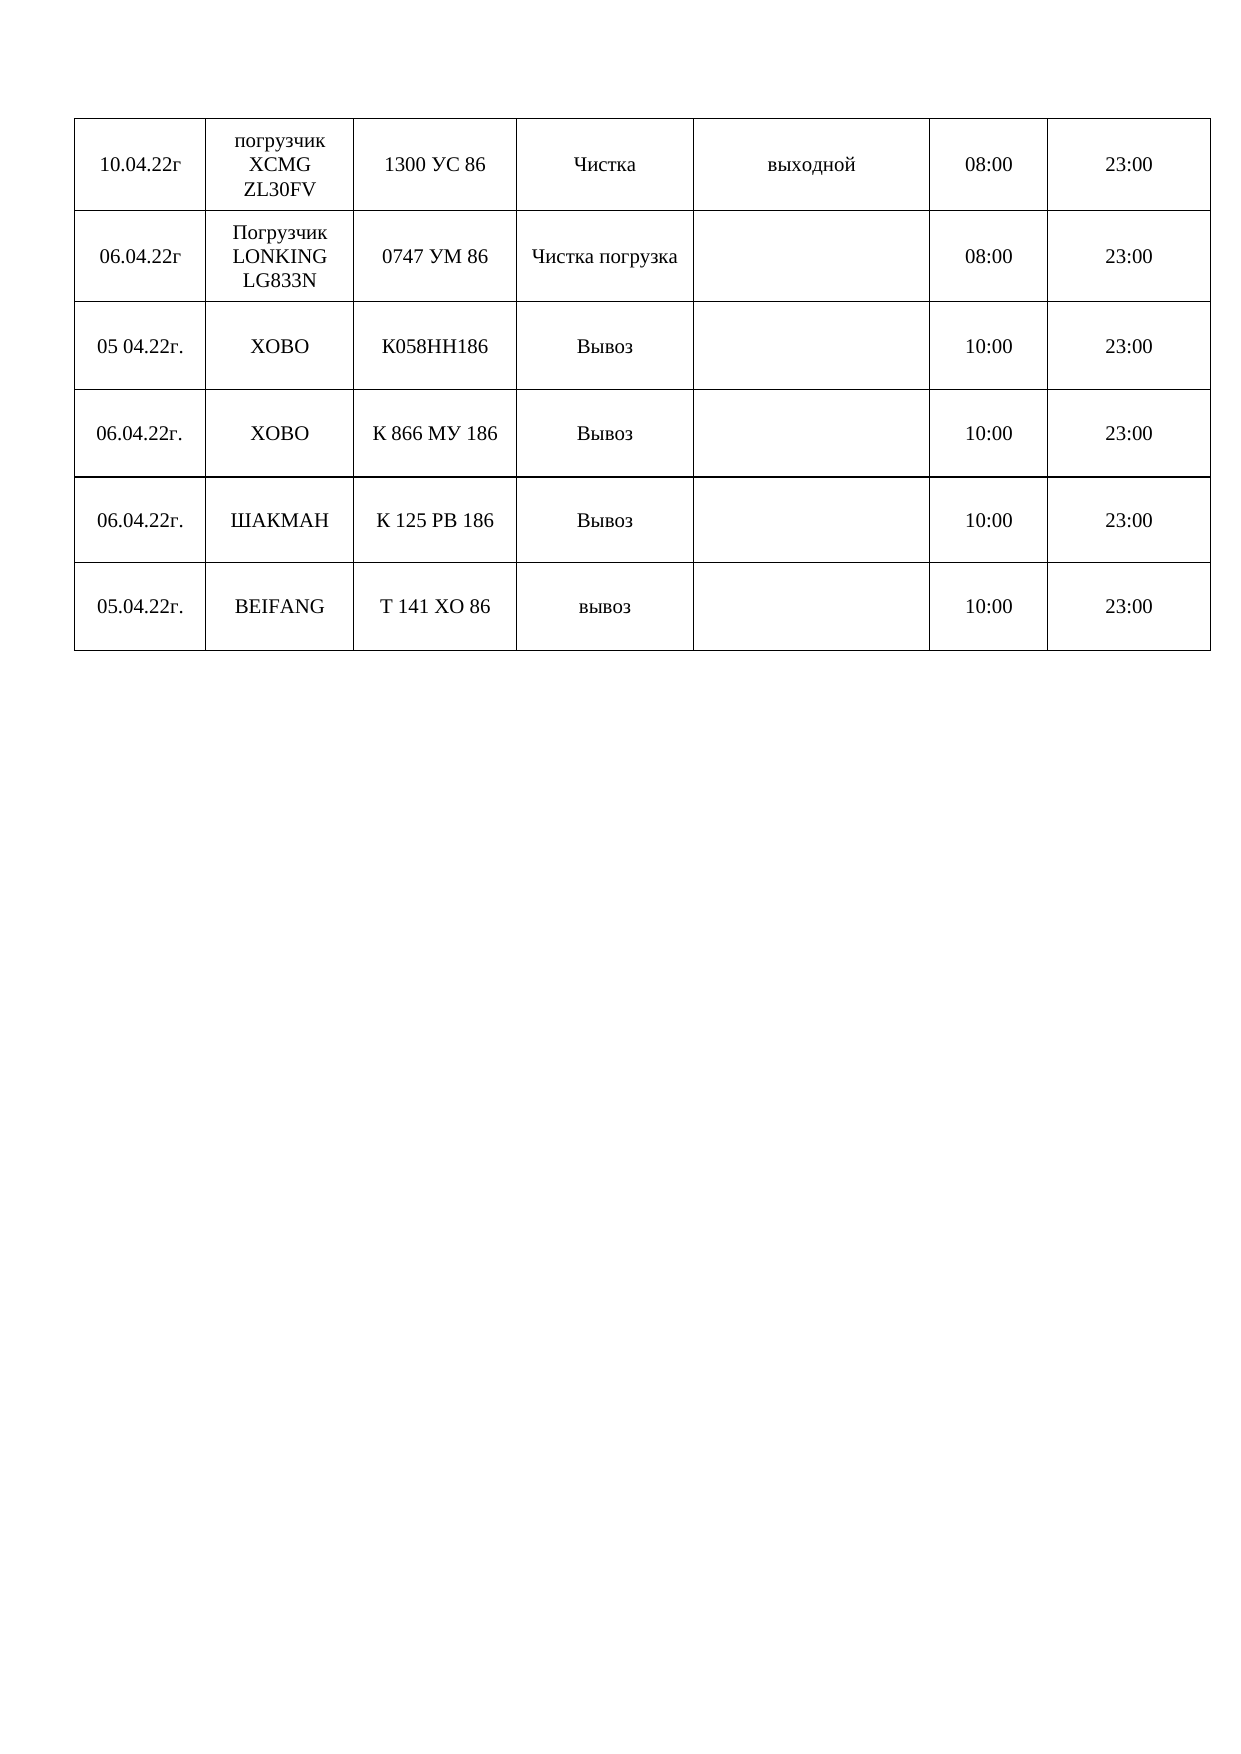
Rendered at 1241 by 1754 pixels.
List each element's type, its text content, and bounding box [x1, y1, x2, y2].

table_cell BEIFANG [206, 563, 353, 650]
table_cell 10:00 [930, 390, 1047, 476]
table_cell Вывоз [517, 302, 693, 389]
table_cell 05 04.22г. [75, 302, 205, 389]
table_cell Чистка [517, 119, 693, 210]
table_cell ХОВО [206, 302, 353, 389]
table_cell ХОВО [206, 390, 353, 476]
table_cell ШАКМАН [206, 478, 353, 562]
table_cell 23:00 [1048, 119, 1210, 210]
table_cell Вывоз [517, 478, 693, 562]
table_cell Т 141 ХО 86 [354, 563, 516, 650]
table_cell 23:00 [1048, 390, 1210, 476]
table_cell выходной [694, 119, 929, 210]
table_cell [206, 119, 353, 210]
table_cell [694, 302, 929, 389]
table_cell 08:00 [930, 119, 1047, 210]
table_cell 23:00 [1048, 563, 1210, 650]
table_cell Погрузчик LONKING LG833N [206, 211, 353, 301]
table_cell 1300 УС 86 [354, 119, 516, 210]
table_cell 05.04.22г. [75, 563, 205, 650]
table_cell К058НН186 [354, 302, 516, 389]
table_cell 06.04.22г [75, 211, 205, 301]
table_cell 06.04.22г. [75, 390, 205, 476]
table_cell Чистка погрузка [517, 211, 693, 301]
table_cell 0747 УМ 86 [354, 211, 516, 301]
table_cell вывоз [517, 563, 693, 650]
table_cell К 866 МУ 186 [354, 390, 516, 476]
table_cell 23:00 [1048, 302, 1210, 389]
table_cell 10:00 [930, 478, 1047, 562]
table_cell [694, 390, 929, 476]
table_cell 06.04.22г. [75, 478, 205, 562]
table_cell К 125 РВ 186 [354, 478, 516, 562]
table_cell 10:00 [930, 563, 1047, 650]
table_cell [694, 211, 929, 301]
table_cell [694, 563, 929, 650]
table_cell [694, 478, 929, 562]
table_cell Вывоз [517, 390, 693, 476]
table_cell 23:00 [1048, 478, 1210, 562]
table_cell 23:00 [1048, 211, 1210, 301]
table_cell 08:00 [930, 211, 1047, 301]
table_cell 10.04.22г [75, 119, 205, 210]
table_cell 10:00 [930, 302, 1047, 389]
